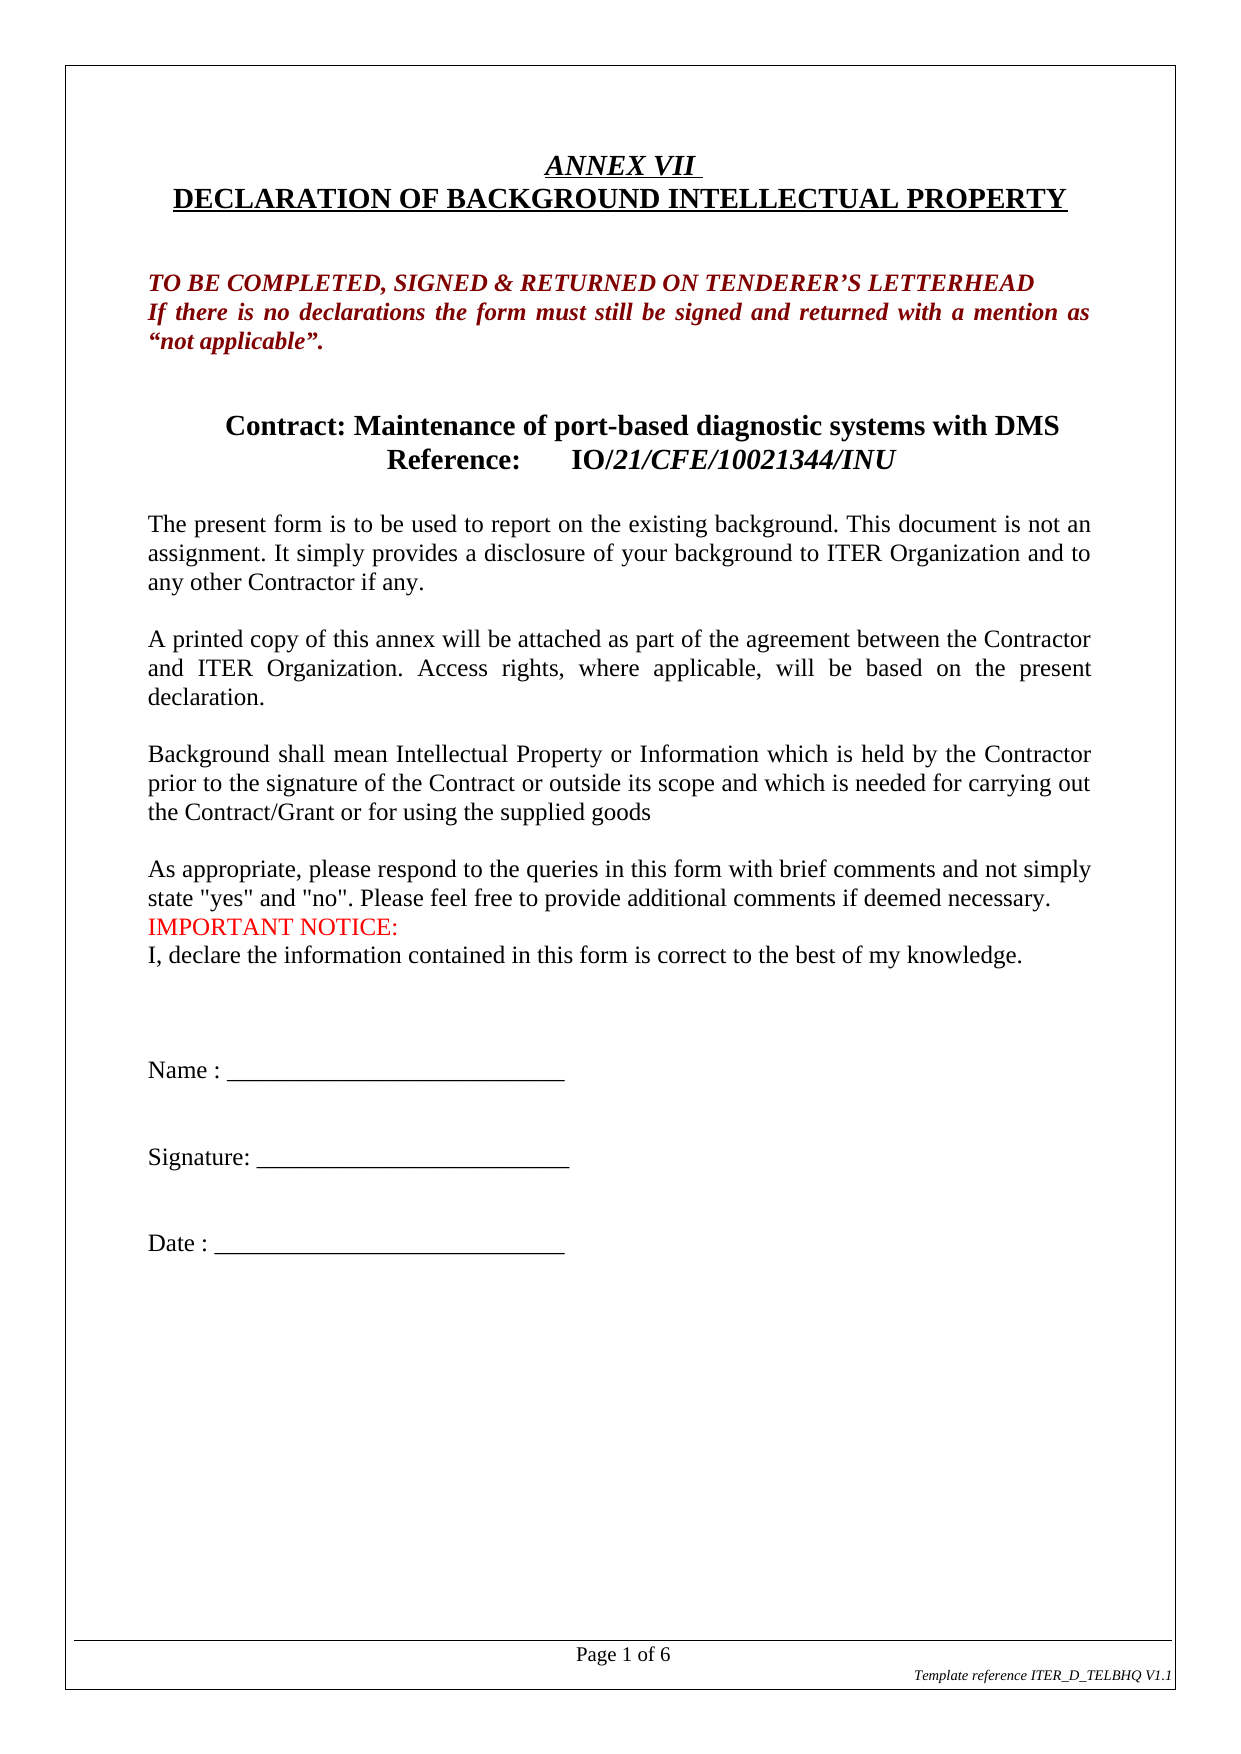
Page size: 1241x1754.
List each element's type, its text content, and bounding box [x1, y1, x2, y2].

text Signature: _________________________ [148, 1142, 1092, 1170]
text Background shall mean Intellectual Property or Information which is held by the Contractor prior to the signature of the Contract or outside its scope and which is needed for carrying out the Contract/Grant or for using the supplied goods [148, 739, 1092, 825]
text The present form is to be used to report on the existing background. This document is not an assignment. It simply provides a disclosure of your background to ITER Organization and to any other Contractor if any. [148, 509, 1092, 595]
text As appropriate, please respond to the queries in this form with brief comments and not simply state "yes" and "no". Please feel free to provide additional comments if deemed necessary. [148, 854, 1092, 912]
text TO BE COMPLETED, SIGNED & RETURNED ON TENDERER’S LETTERHEAD [148, 268, 1092, 297]
text ANNEX VII [148, 148, 1092, 181]
text I, declare the information contained in this form is correct to the best of my knowledge. [148, 940, 1092, 969]
text Name : ___________________________ [148, 1055, 1092, 1084]
list If there is no declarations the form must still be signed and returned with a mention as “not applicable”. [148, 297, 1092, 355]
text A printed copy of this annex will be attached as part of the agreement between the Contractor and ITER Organization. Access rights, where applicable, will be based on the present declaration. [148, 624, 1092, 710]
text DECLARATION OF BACKGROUND INTELLECTUAL PROPERTY [148, 181, 1092, 215]
text Contract: Maintenance of port-based diagnostic systems with DMS [148, 408, 1137, 442]
text IMPORTANT NOTICE: [148, 912, 1092, 940]
text Reference: IO/21/CFE/10021344/INU [148, 442, 1137, 476]
text Date : ____________________________ [148, 1228, 1092, 1257]
